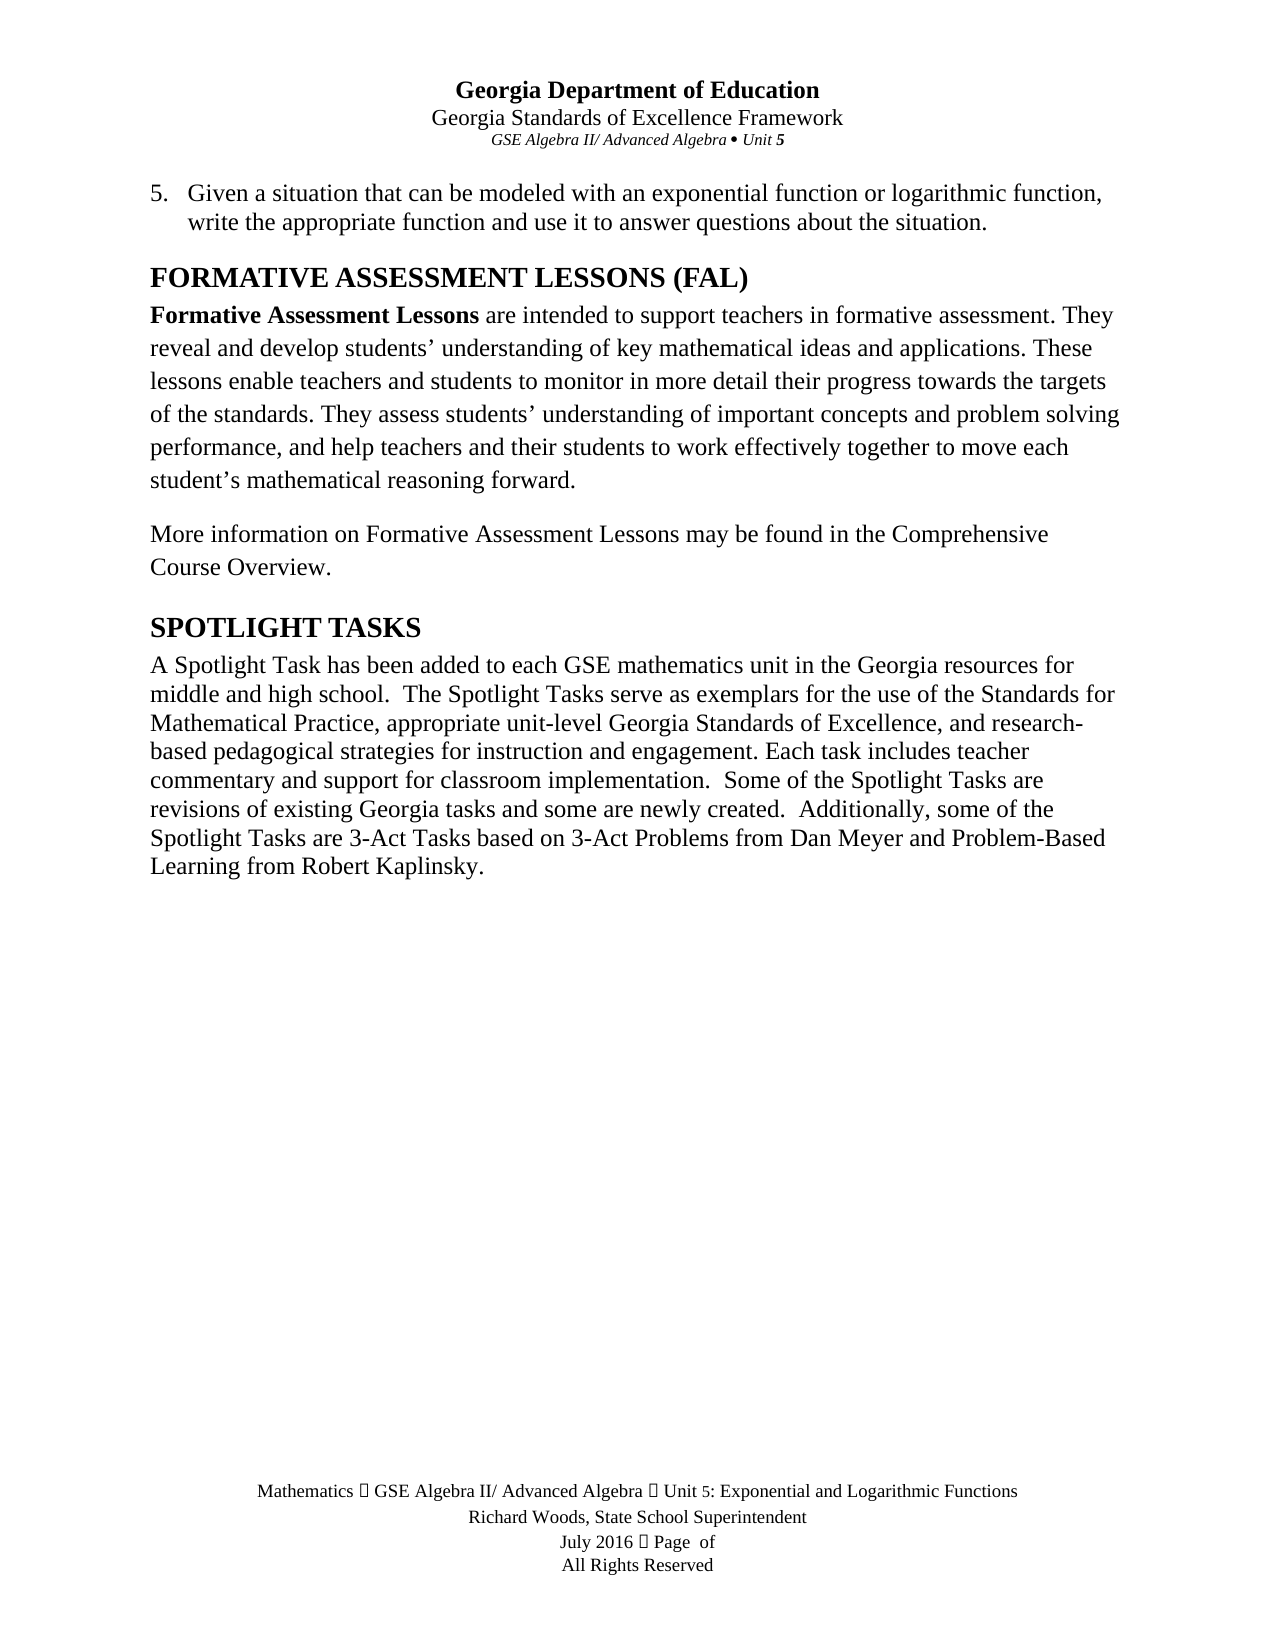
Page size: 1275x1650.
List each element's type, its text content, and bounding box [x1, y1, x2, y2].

list Given a situation that can be modeled with an exponential function or logarithmic function, write the appropriate function and use it to answer questions about the situation. [150, 178, 1125, 236]
text Formative Assessment Lessons are intended to support teachers in formative assessment. They reveal and develop students’ understanding of key mathematical ideas and applications. These lessons enable teachers and students to monitor in more detail their progress towards the targets of the standards. They assess students’ understanding of important concepts and problem solving performance, and help teachers and their students to work effectively together to move each student’s mathematical reasoning forward. [150, 300, 1125, 494]
text A Spotlight Task has been added to each GSE mathematics unit in the Georgia resources for middle and high school. The Spotlight Tasks serve as exemplars for the use of the Standards for Mathematical Practice, appropriate unit-level Georgia Standards of Excellence, and research-based pedagogical strategies for instruction and engagement. Each task includes teacher commentary and support for classroom implementation. Some of the Spotlight Tasks are revisions of existing Georgia tasks and some are newly created. Additionally, some of the Spotlight Tasks are 3-Act Tasks based on 3-Act Problems from Dan Meyer and Problem-Based Learning from Robert Kaplinsky. [150, 650, 1125, 880]
text More information on Formative Assessment Lessons may be found in the Comprehensive Course Overview. [150, 519, 1125, 581]
subtitle FORMATIVE ASSESSMENT LESSONS (FAL) [150, 261, 1125, 294]
subtitle SPOTLIGHT TASKS [150, 610, 1125, 644]
